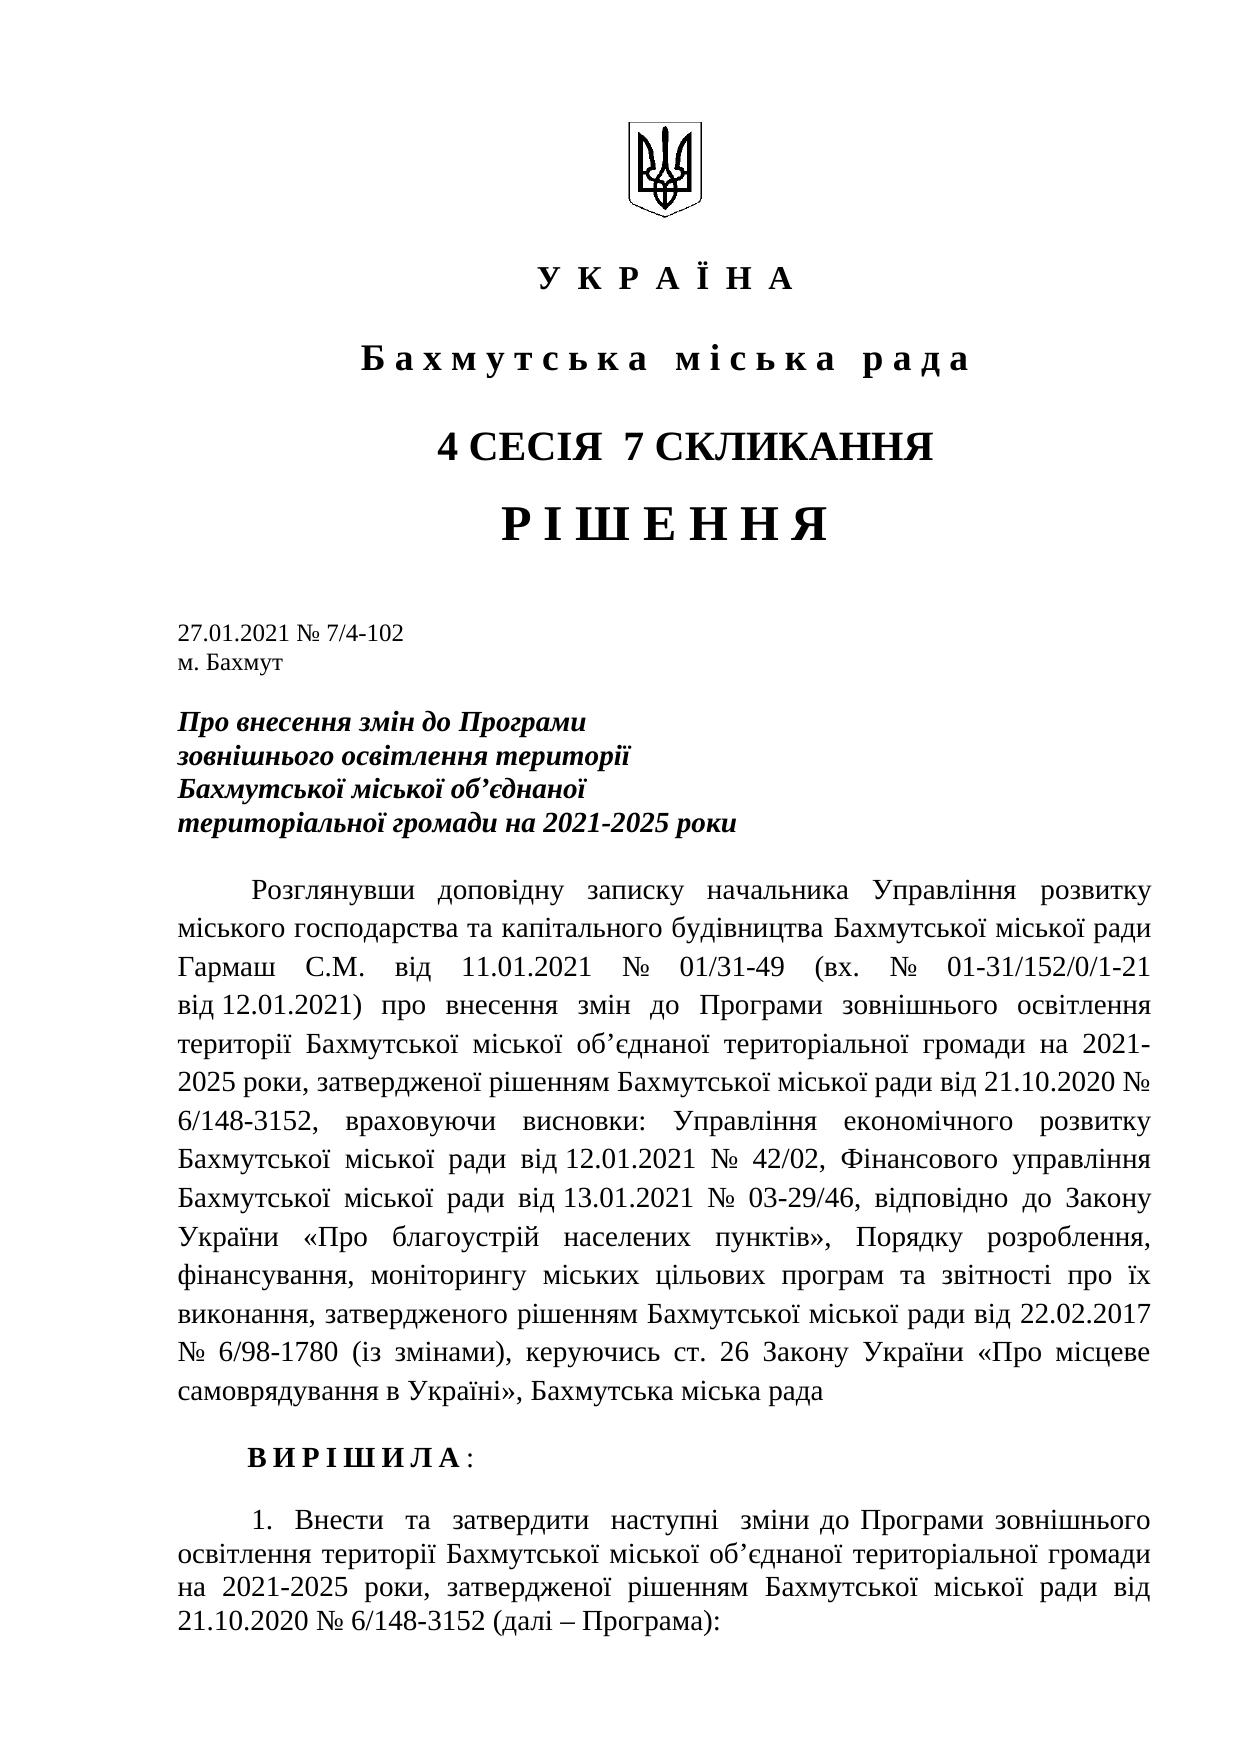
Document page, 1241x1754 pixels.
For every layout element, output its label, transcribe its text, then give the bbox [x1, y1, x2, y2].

text зовнішнього освітлення території [177, 738, 1152, 771]
text територіальної громади на 2021-2025 роки [177, 805, 1152, 838]
subtitle 4 СЕСІЯ 7 СКЛИКАННЯ [177, 421, 1152, 469]
text м. Бахмут [177, 647, 1152, 675]
text Бахмутської міської об’єднаної [177, 771, 1152, 805]
picture [624, 118, 704, 220]
text 1. Внести та затвердити наступні зміни до Програми зовнішнього освітлення території Бахмутської міської об’єднаної територіальної громади на 2021-2025 роки, затвердженої рішенням Бахмутської міської ради від 21.10.2020 № 6/148-3152 (далі – Програма): [177, 1502, 1152, 1637]
text Розглянувши доповідну записку начальника Управління розвитку міського господарства та капітального будівництва Бахмутської міської ради Гармаш С.М. від 11.01.2021 № 01/31-49 (вх. № 01-31/152/0/1-21 від 12.01.2021) про внесення змін до Програми зовнішнього освітлення території Бахмутської міської об’єднаної територіальної громади на 2021-2025 роки, затвердженої рішенням Бахмутської міської ради від 21.10.2020 № 6/148-3152, враховуючи висновки: Управління економічного розвитку Бахмутської міської ради від 12.01.2021 № 42/02, Фінансового управління Бахмутської міської ради від 13.01.2021 № 03-29/46, відповідно до Закону України «Про благоустрій населених пунктів», Порядку розроблення, фінансування, моніторингу міських цільових програм та звітності про їх виконання, затвердженого рішенням Бахмутської міської ради від 22.02.2017 № 6/98-1780 (із змінами), керуючись ст. 26 Закону України «Про місцеве самоврядування в Україні», Бахмутська міська рада [177, 872, 1152, 1406]
text Р I Ш Е Н Н Я [177, 493, 1152, 551]
text ВИРІШИЛА: [177, 1440, 1152, 1474]
text Про внесення змін до Програми [177, 704, 1152, 738]
text У К Р А Ї Н А [177, 258, 1152, 297]
text 27.01.2021 № 7/4-102 [177, 618, 1152, 647]
text Б а х м у т с ь к а м і с ь к а р а д а [177, 335, 1152, 378]
